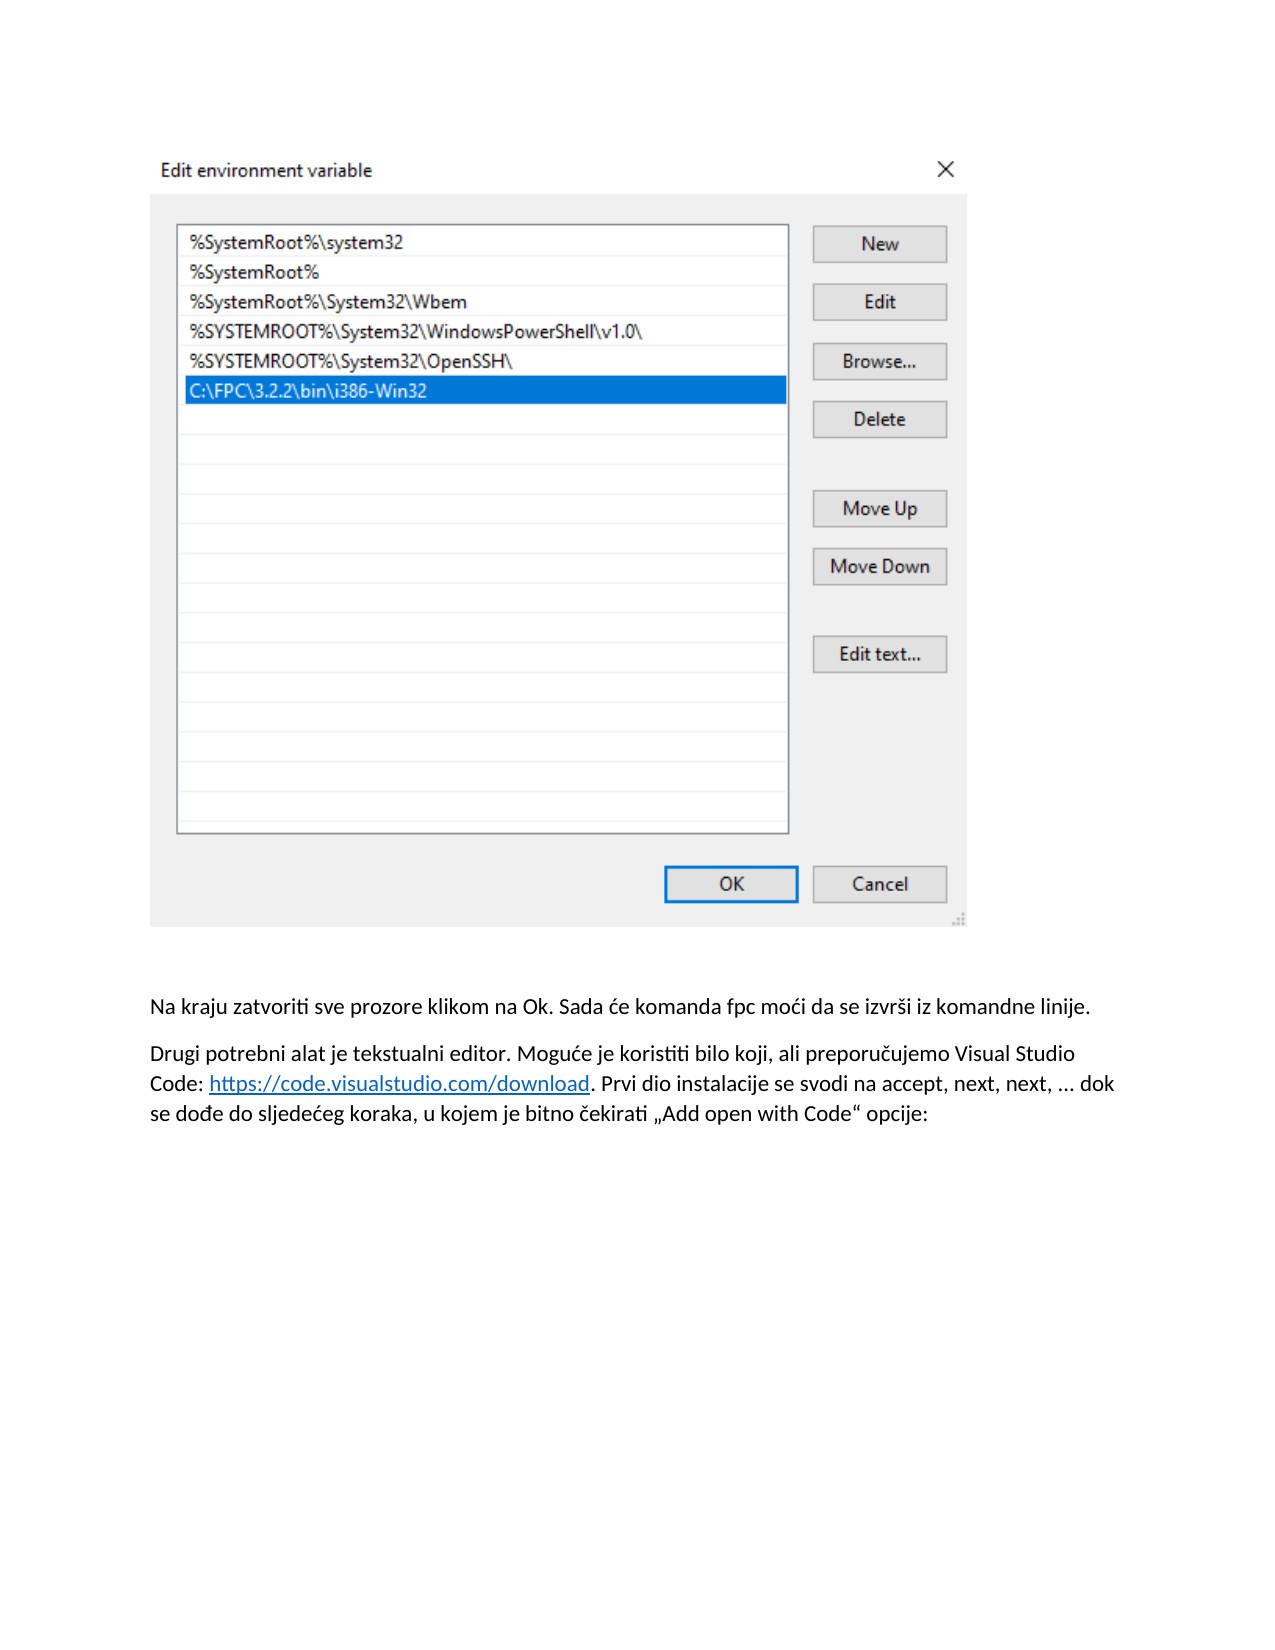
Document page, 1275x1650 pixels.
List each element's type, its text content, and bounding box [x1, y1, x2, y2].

picture [150, 150, 968, 927]
text Na kraju zatvoriti sve prozore klikom na Ok. Sada će komanda fpc moći da se izvrši iz komandne linije. [150, 992, 1125, 1020]
text Drugi potrebni alat je tekstualni editor. Moguće je koristiti bilo koji, ali preporučujemo Visual Studio Code: https://code.visualstudio.com/download. Prvi dio instalacije se svodi na accept, next, next, ... dok se dođe do sljedećeg koraka, u kojem je bitno čekirati „Add open with Code“ opcije: [150, 1039, 1125, 1128]
